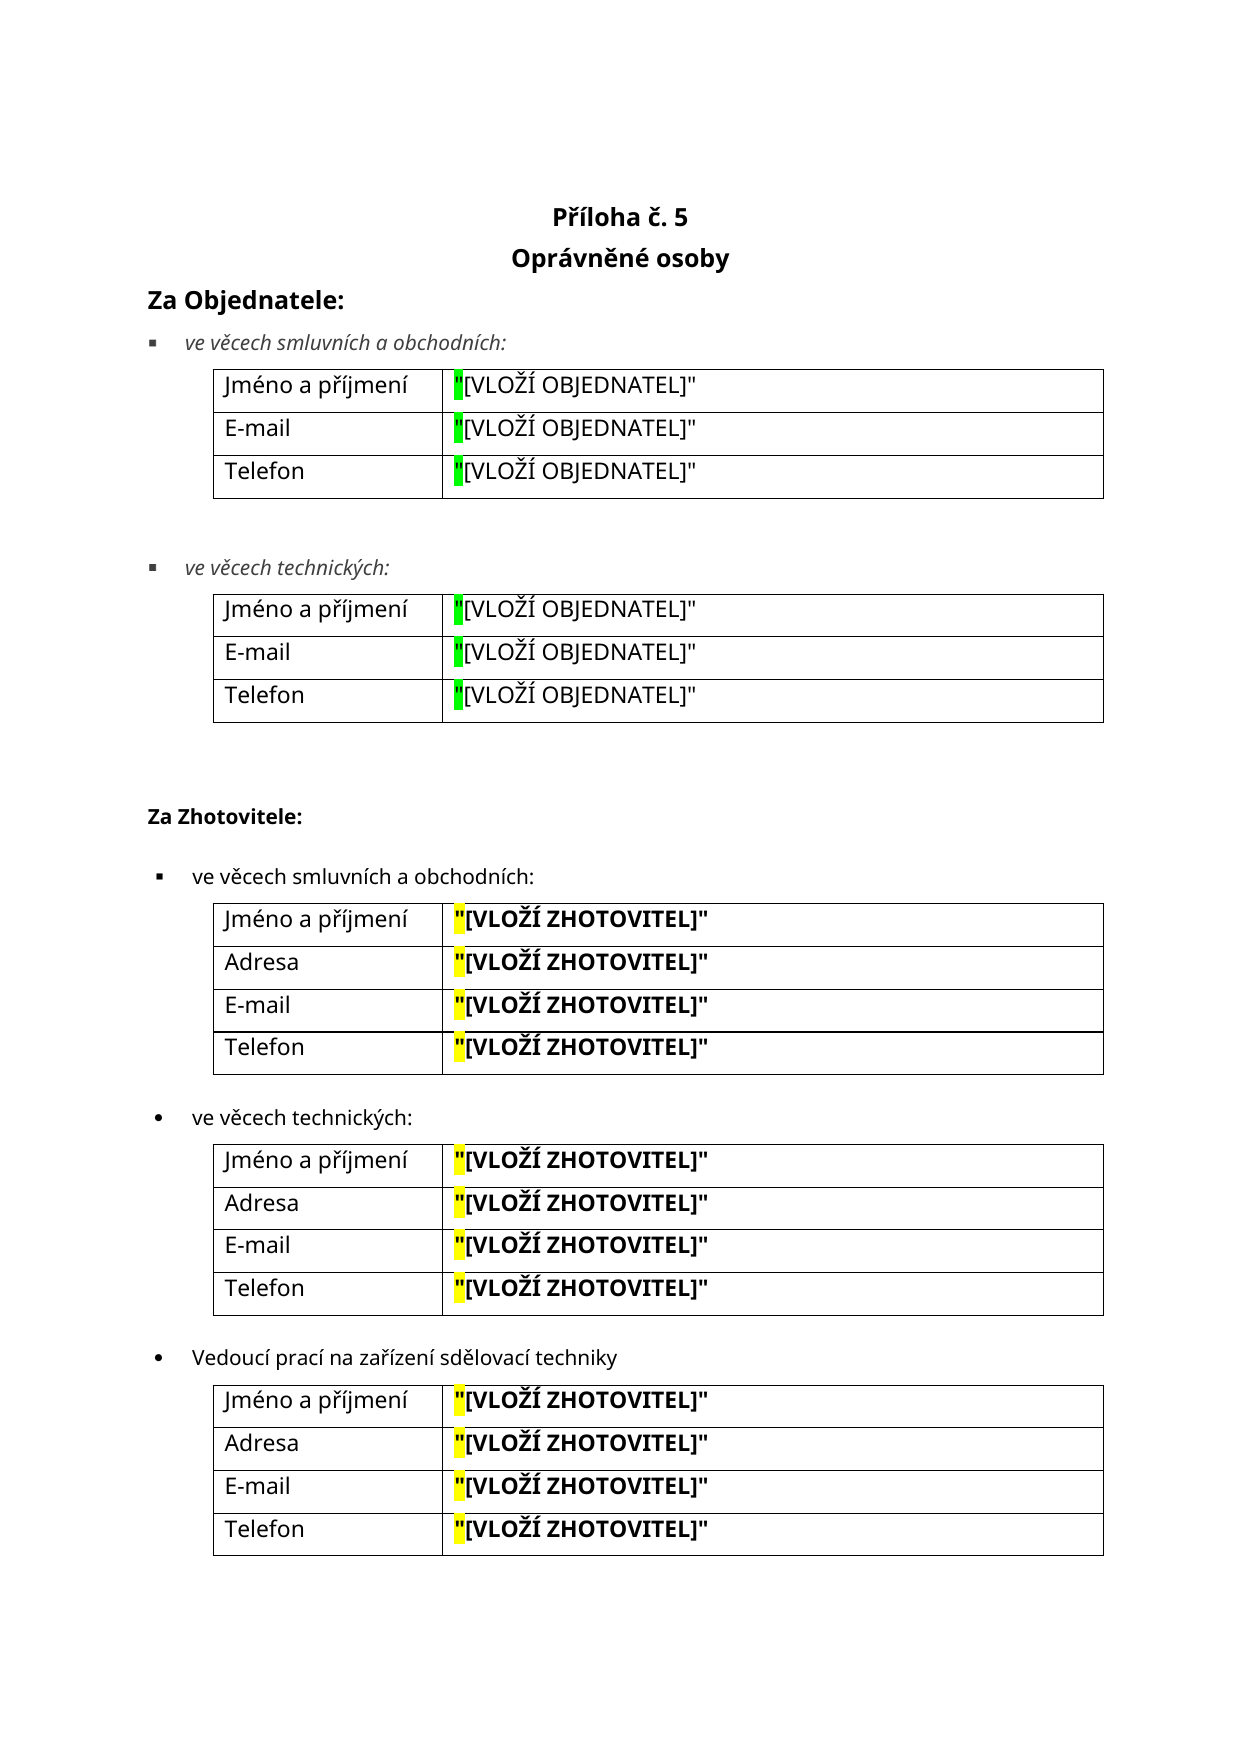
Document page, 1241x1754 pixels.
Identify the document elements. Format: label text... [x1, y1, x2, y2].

table_header Jméno a příjmení [214, 370, 442, 412]
table_cell [443, 947, 1103, 989]
table_header Jméno a příjmení [214, 1145, 442, 1187]
table_cell [443, 1188, 1103, 1229]
table_cell E-mail [214, 1230, 442, 1272]
table_cell [443, 1230, 1103, 1272]
subtitle ve věcech technických: [148, 552, 1093, 581]
table_cell Adresa [214, 947, 442, 989]
table_cell E-mail [214, 637, 442, 679]
list ve věcech technických: [155, 1100, 1093, 1131]
table_cell [443, 1471, 1103, 1513]
table_header [443, 904, 1103, 946]
text Za Objednatele: [148, 286, 1093, 315]
table_cell Adresa [214, 1428, 442, 1470]
table_cell [443, 637, 1103, 679]
text Oprávněné osoby [148, 244, 1093, 273]
table_cell [443, 990, 1103, 1031]
table_cell [443, 1033, 1103, 1074]
table_cell [443, 413, 1103, 455]
table_cell E-mail [214, 413, 442, 455]
table_cell E-mail [214, 990, 442, 1031]
table_cell E-mail [214, 1471, 442, 1513]
table_cell Telefon [214, 680, 442, 722]
table_cell [443, 1514, 1103, 1555]
table_header Jméno a příjmení [214, 904, 442, 946]
text Za Zhotovitele: [148, 802, 1093, 830]
table_header [443, 595, 1103, 636]
list ve věcech smluvních a obchodních: [154, 859, 1093, 891]
list Vedoucí prací na zařízení sdělovací techniky [155, 1341, 1093, 1372]
table_header Jméno a příjmení [214, 595, 442, 636]
table_cell [443, 456, 1103, 497]
table_header [443, 370, 1103, 412]
table_cell Telefon [214, 1033, 442, 1074]
table_cell Telefon [214, 1273, 442, 1315]
table_header [443, 1386, 1103, 1427]
table_header [443, 1145, 1103, 1187]
subtitle ve věcech smluvních a obchodních: [148, 328, 1093, 357]
text Příloha č. 5 [148, 203, 1093, 232]
table_cell Adresa [214, 1188, 442, 1229]
table_cell [443, 1273, 1103, 1315]
table_cell [443, 1428, 1103, 1470]
table_header Jméno a příjmení [214, 1386, 442, 1427]
table_cell Telefon [214, 456, 442, 497]
table_cell [443, 680, 1103, 722]
table_cell Telefon [214, 1514, 442, 1555]
